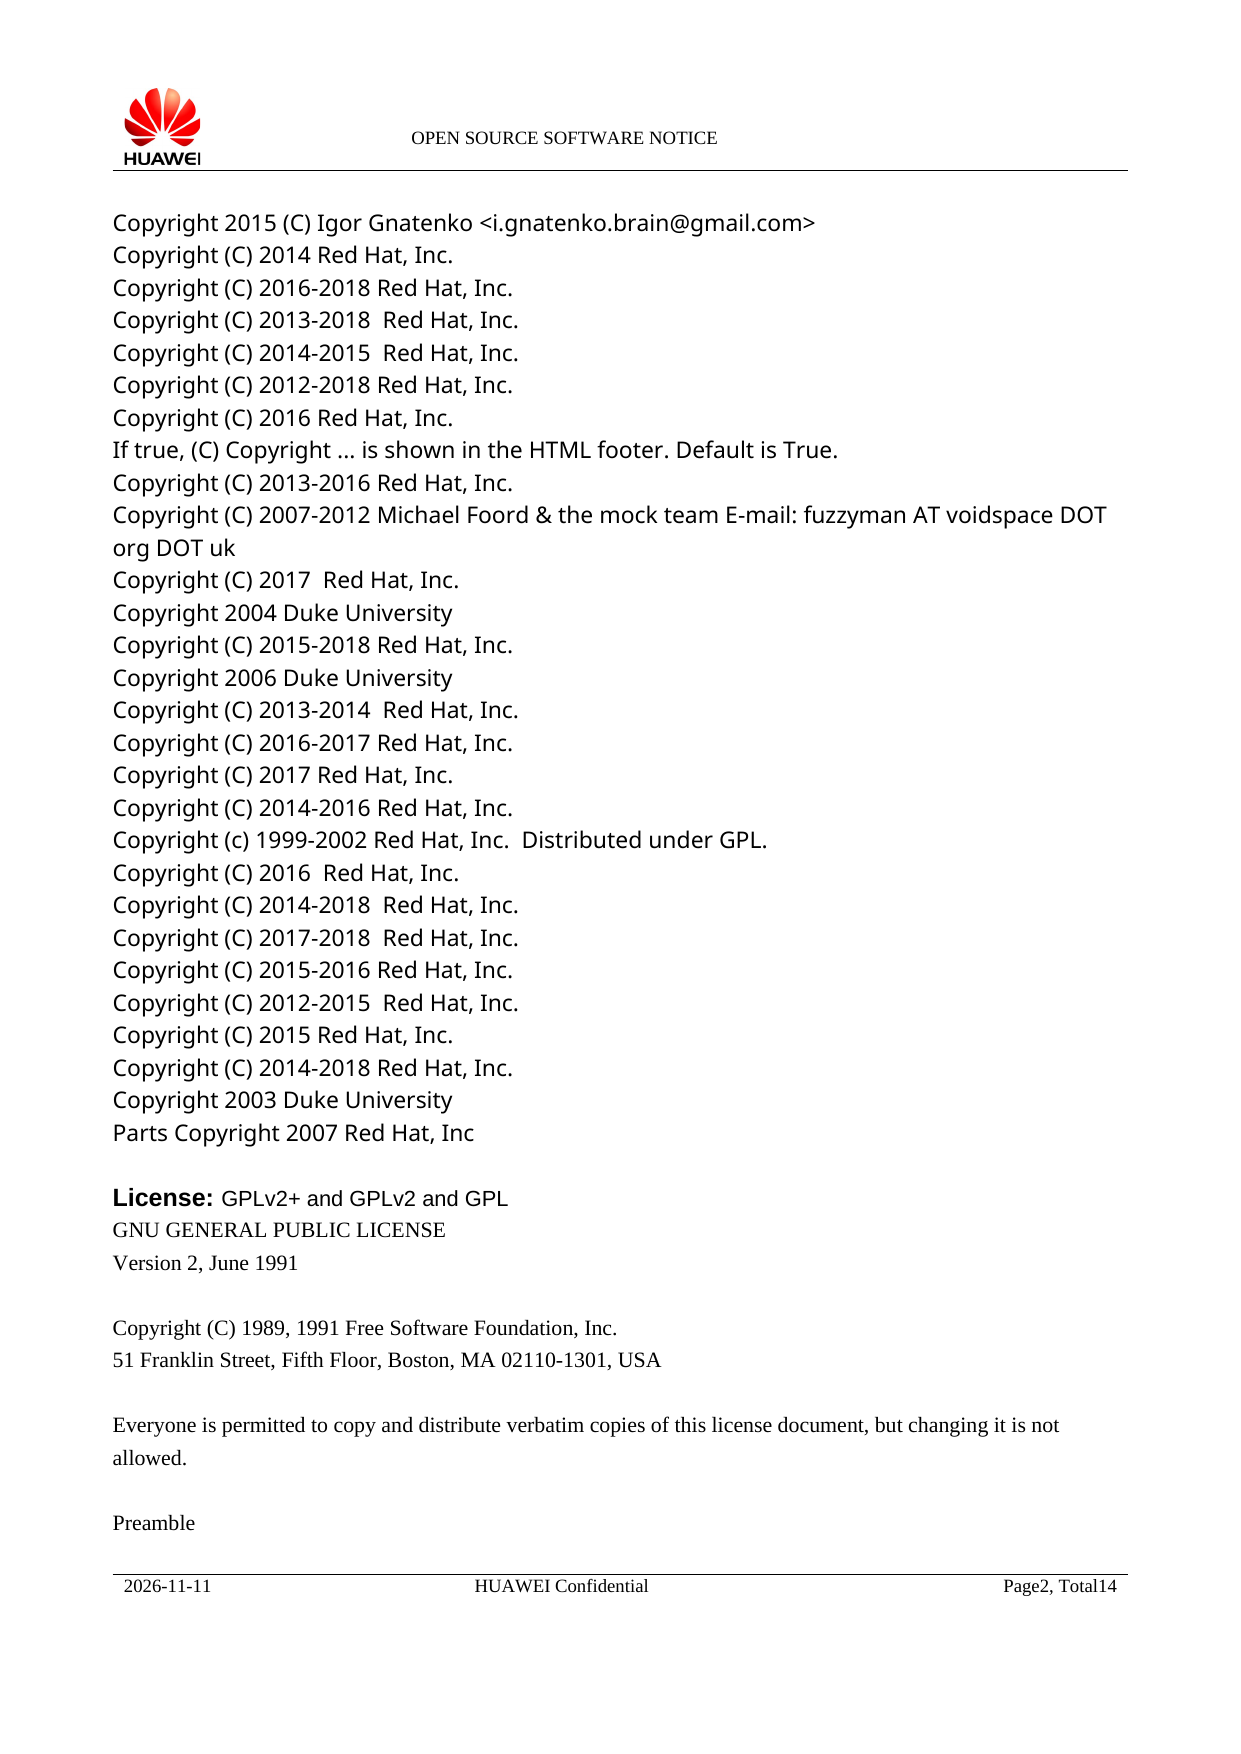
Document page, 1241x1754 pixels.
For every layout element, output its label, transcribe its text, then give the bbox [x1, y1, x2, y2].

text License: GPLv2+ and GPLv2 and GPL [112, 1181, 1128, 1214]
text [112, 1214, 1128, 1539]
picture [124, 88, 201, 165]
